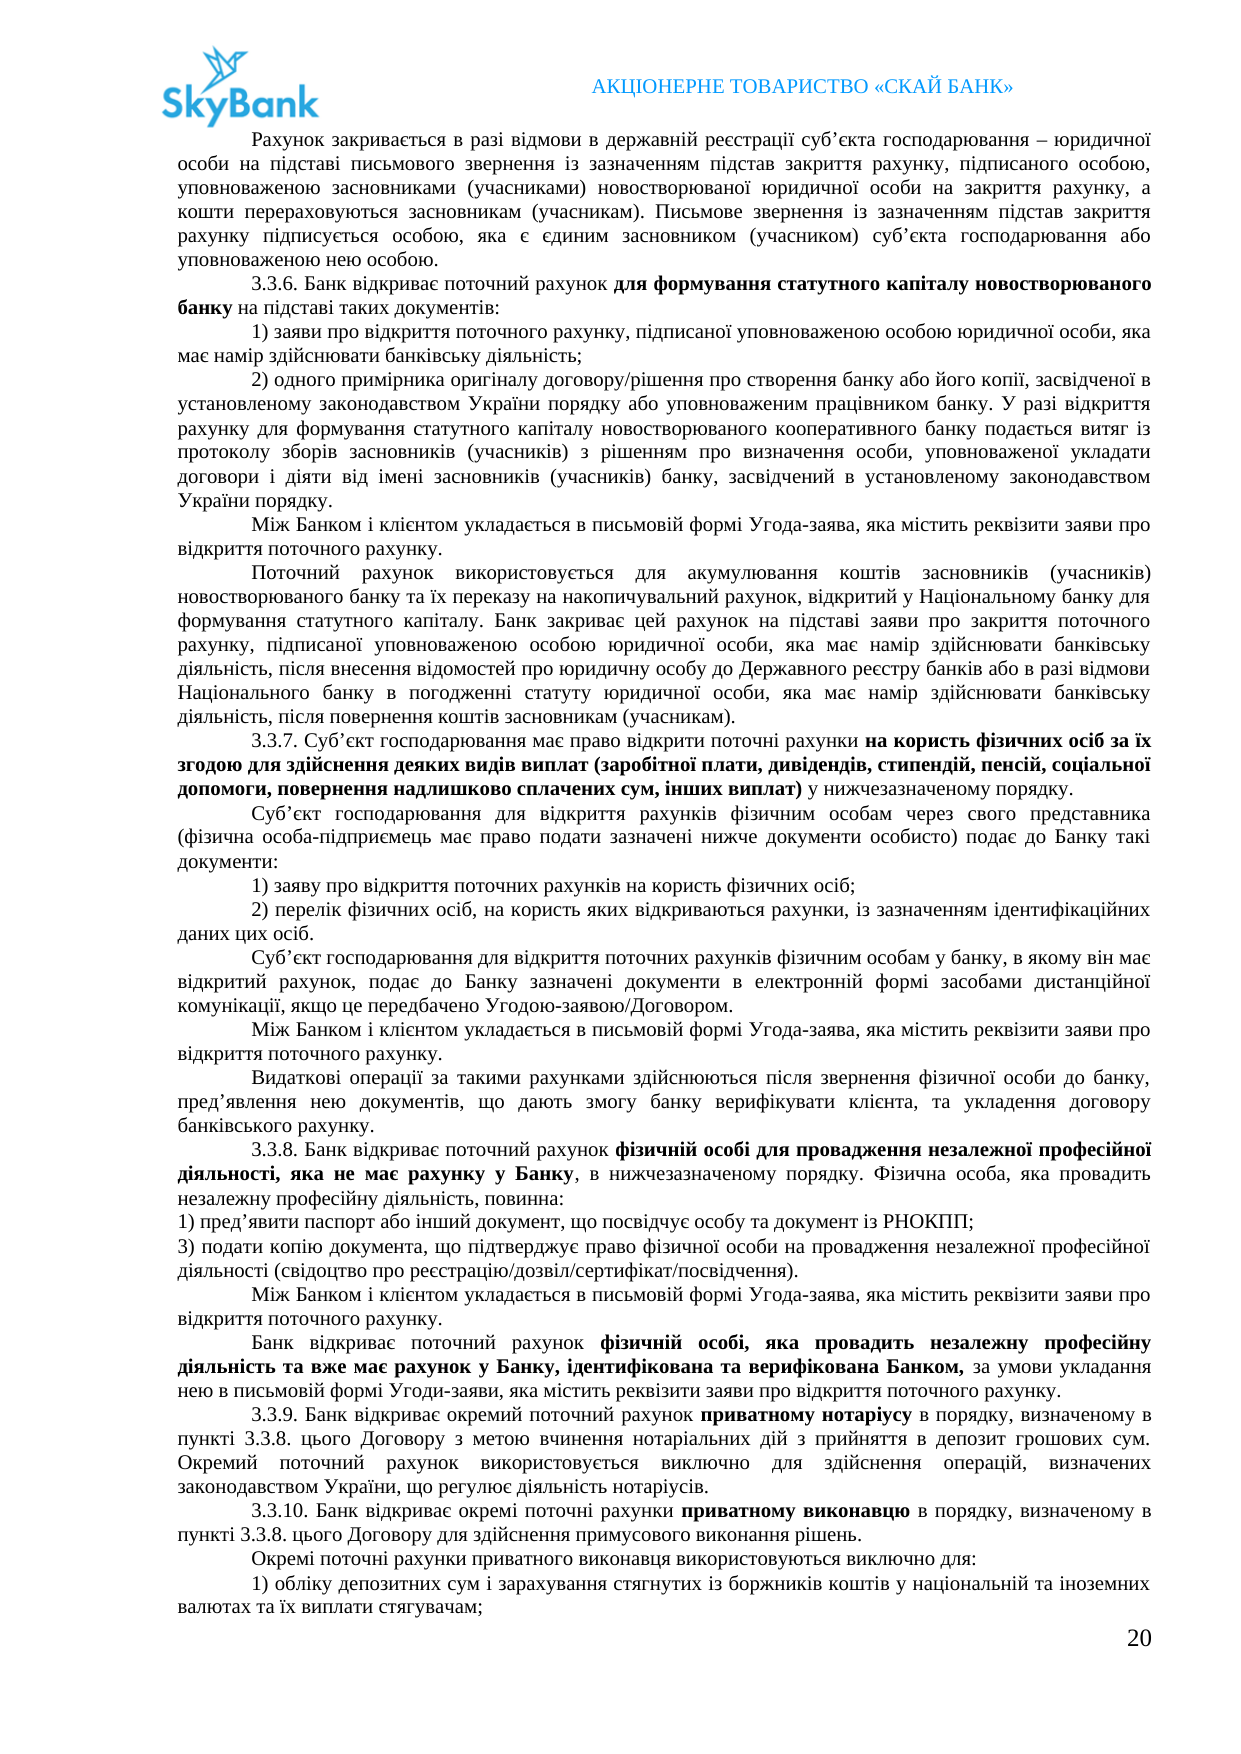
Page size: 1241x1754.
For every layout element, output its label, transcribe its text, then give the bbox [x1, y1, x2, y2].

text Банк відкриває поточний рахунок фізичній особі, яка провадить незалежну професійну діяльність та вже має рахунок у Банку, ідентифікована та верифікована Банком, за умови укладання нею в письмовій формі Угоди-заяви, яка містить реквізити заяви про відкриття поточного рахунку. [177, 1330, 1152, 1402]
text 3.3.7. Субʼєкт господарювання має право відкрити поточні рахунки на користь фізичних осіб за їх згодою для здійснення деяких видів виплат (заробітної плати, дивідендів, стипендій, пенсій, соціальної допомоги, повернення надлишково сплачених сум, інших виплат) у нижчезазначеному порядку. [177, 728, 1152, 800]
text 2) одного примірника оригіналу договору/рішення про створення банку або його копії, засвідченої в установленому законодавством України порядку або уповноваженим працівником банку. У разі відкриття рахунку для формування статутного капіталу новостворюваного кооперативного банку подається витяг із протоколу зборів засновників (учасників) з рішенням про визначення особи, уповноваженої укладати договори і діяти від імені засновників (учасників) банку, засвідчений в установленому законодавством України порядку. [177, 367, 1152, 512]
text 3.3.6. Банк відкриває поточний рахунок для формування статутного капіталу новостворюваного банку на підставі таких документів: [177, 271, 1152, 319]
text 3.3.10. Банк відкриває окремі поточні рахунки приватному виконавцю в порядку, визначеному в пункті 3.3.8. цього Договору для здійснення примусового виконання рішень. [177, 1498, 1152, 1546]
text Субʼєкт господарювання для відкриття поточних рахунків фізичним особам у банку, в якому він має відкритий рахунок, подає до Банку зазначені документи в електронній формі засобами дистанційної комунікації, якщо це передбачено Угодою-заявою/Договором. [177, 945, 1152, 1017]
picture [142, 35, 349, 140]
text Між Банком і клієнтом укладається в письмовій формі Угода-заява, яка містить реквізити заяви про відкриття поточного рахунку. [177, 512, 1152, 560]
text 3.3.9. Банк відкриває окремий поточний рахунок приватному нотаріусу в порядку, визначеному в пункті 3.3.8. цього Договору з метою вчинення нотаріальних дій з прийняття в депозит грошових сум. Окремий поточний рахунок використовується виключно для здійснення операцій, визначених законодавством України, що регулює діяльність нотаріусів. [177, 1402, 1152, 1498]
text 1) пред’явити паспорт або інший документ, що посвідчує особу та документ із РНОКПП; [177, 1209, 1152, 1233]
text 2) перелік фізичних осіб, на користь яких відкриваються рахунки, із зазначенням ідентифікаційних даних цих осіб. [177, 897, 1152, 945]
text 1) обліку депозитних сум і зарахування стягнутих із боржників коштів у національній та іноземних валютах та їх виплати стягувачам; [177, 1570, 1152, 1618]
text 3) подати копію документа, що підтверджує право фізичної особи на провадження незалежної професійної діяльності (свідоцтво про реєстрацію/дозвіл/сертифікат/посвідчення). [177, 1233, 1152, 1282]
text Між Банком і клієнтом укладається в письмовій формі Угода-заява, яка містить реквізити заяви про відкриття поточного рахунку. [177, 1017, 1152, 1065]
text Субʼєкт господарювання для відкриття рахунків фізичним особам через свого представника (фізична особа-підприємець має право подати зазначені нижче документи особисто) подає до Банку такі документи: [177, 800, 1152, 873]
text 3.3.8. Банк відкриває поточний рахунок фізичній особі для провадження незалежної професійної діяльності, яка не має рахунку у Банку, в нижчезазначеному порядку. Фізична особа, яка провадить незалежну професійну діяльність, повинна: [177, 1137, 1152, 1209]
text 1) заяви про відкриття поточного рахунку, підписаної уповноваженою особою юридичної особи, яка має намір здійснювати банківську діяльність; [177, 319, 1152, 367]
text Поточний рахунок використовується для акумулювання коштів засновників (учасників) новостворюваного банку та їх переказу на накопичувальний рахунок, відкритий у Національному банку для формування статутного капіталу. Банк закриває цей рахунок на підставі заяви про закриття поточного рахунку, підписаної уповноваженою особою юридичної особи, яка має намір здійснювати банківську діяльність, після внесення відомостей про юридичну особу до Державного реєстру банків або в разі відмови Національного банку в погодженні статуту юридичної особи, яка має намір здійснювати банківську діяльність, після повернення коштів засновникам (учасникам). [177, 560, 1152, 728]
text 1) заяву про відкриття поточних рахунків на користь фізичних осіб; [177, 873, 1152, 897]
text Видаткові операції за такими рахунками здійснюються після звернення фізичної особи до банку, предʼявлення нею документів, що дають змогу банку верифікувати клієнта, та укладення договору банківського рахунку. [177, 1065, 1152, 1137]
text Рахунок закривається в разі відмови в державній реєстрації субʼєкта господарювання – юридичної особи на підставі письмового звернення із зазначенням підстав закриття рахунку, підписаного особою, уповноваженою засновниками (учасниками) новостворюваної юридичної особи на закриття рахунку, а кошти перераховуються засновникам (учасникам). Письмове звернення із зазначенням підстав закриття рахунку підписується особою, яка є єдиним засновником (учасником) субʼєкта господарювання або уповноваженою нею особою. [177, 127, 1152, 271]
text Між Банком і клієнтом укладається в письмовій формі Угода-заява, яка містить реквізити заяви про відкриття поточного рахунку. [177, 1282, 1152, 1330]
text Окремі поточні рахунки приватного виконавця використовуються виключно для: [177, 1546, 1152, 1570]
